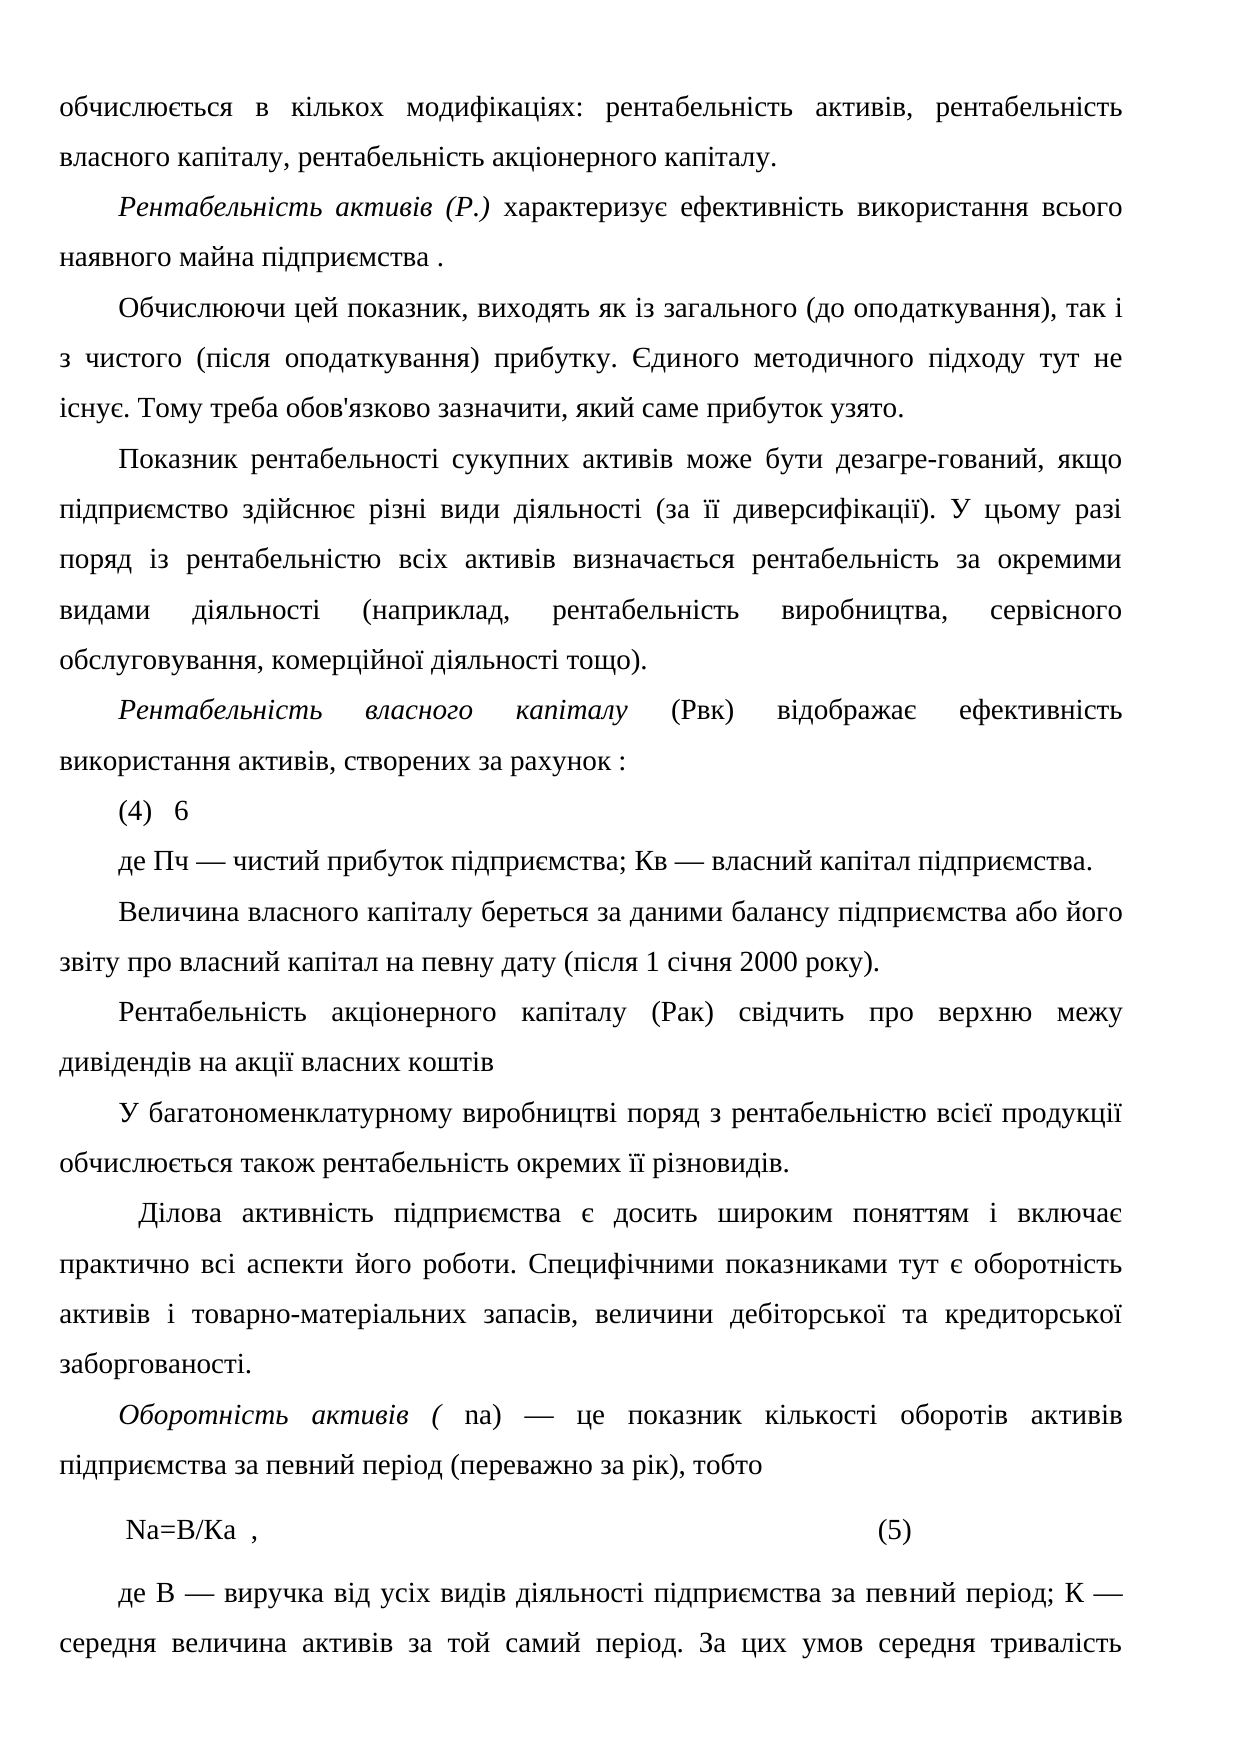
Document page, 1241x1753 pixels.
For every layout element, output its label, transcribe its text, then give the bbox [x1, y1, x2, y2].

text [59, 89, 1123, 172]
text (4) 6 [59, 793, 1123, 827]
text У багатономенклатурному виробництві поряд з рентабельністю всієї продукції обчислюється також рентабельність окремих її різновидів. [59, 1095, 1123, 1179]
text Рентабельність акціонерного капіталу (Рак) свідчить про верхню межу дивідендів на акції власних коштів [59, 994, 1123, 1078]
text Обчислюючи цей показник, виходять як із загального (до оподаткування), так і з чистого (після оподаткування) прибутку. Єдиного методичного підходу тут не існує. Тому треба обов'язково зазначити, який саме прибуток узято. [59, 290, 1123, 424]
text де Пч — чистий прибуток підприємства; Кв — власний капітал підприємства. [59, 843, 1123, 877]
text Оборотність активів ( na) — це показник кількості оборотів активів підприємства за певний період (переважно за рік), тобто [59, 1397, 1123, 1481]
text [59, 1575, 1123, 1659]
text Рентабельність активів (Р.) характеризує ефективність використання всього наявного майна підприємства . [59, 189, 1123, 273]
text Величина власного капіталу береться за даними балансу підприємства або його звіту про власний капітал на певну дату (після 1 січня 2000 року). [59, 894, 1123, 977]
text Ділова активність підприємства є досить широким поняттям і включає практично всі аспекти його роботи. Специфічними показниками тут є оборотність активів і товарно-матеріальних запасів, величини дебіторської та кредиторської заборгованості. [59, 1196, 1123, 1380]
text Na=В/Ка , (5) [59, 1512, 1123, 1546]
text Рентабельність власного капіталу (Рвк) відображає ефективність використання активів, створених за рахунок : [59, 692, 1123, 776]
text Показник рентабельності сукупних активів може бути дезагре-гований, якщо підприємство здійснює різні види діяльності (за її диверсифікації). У цьому разі поряд із рентабельністю всіх активів визначається рентабельність за окремими видами діяльності (наприклад, рентабельність виробництва, сервісного обслуговування, комерційної діяльності тощо). [59, 441, 1123, 676]
